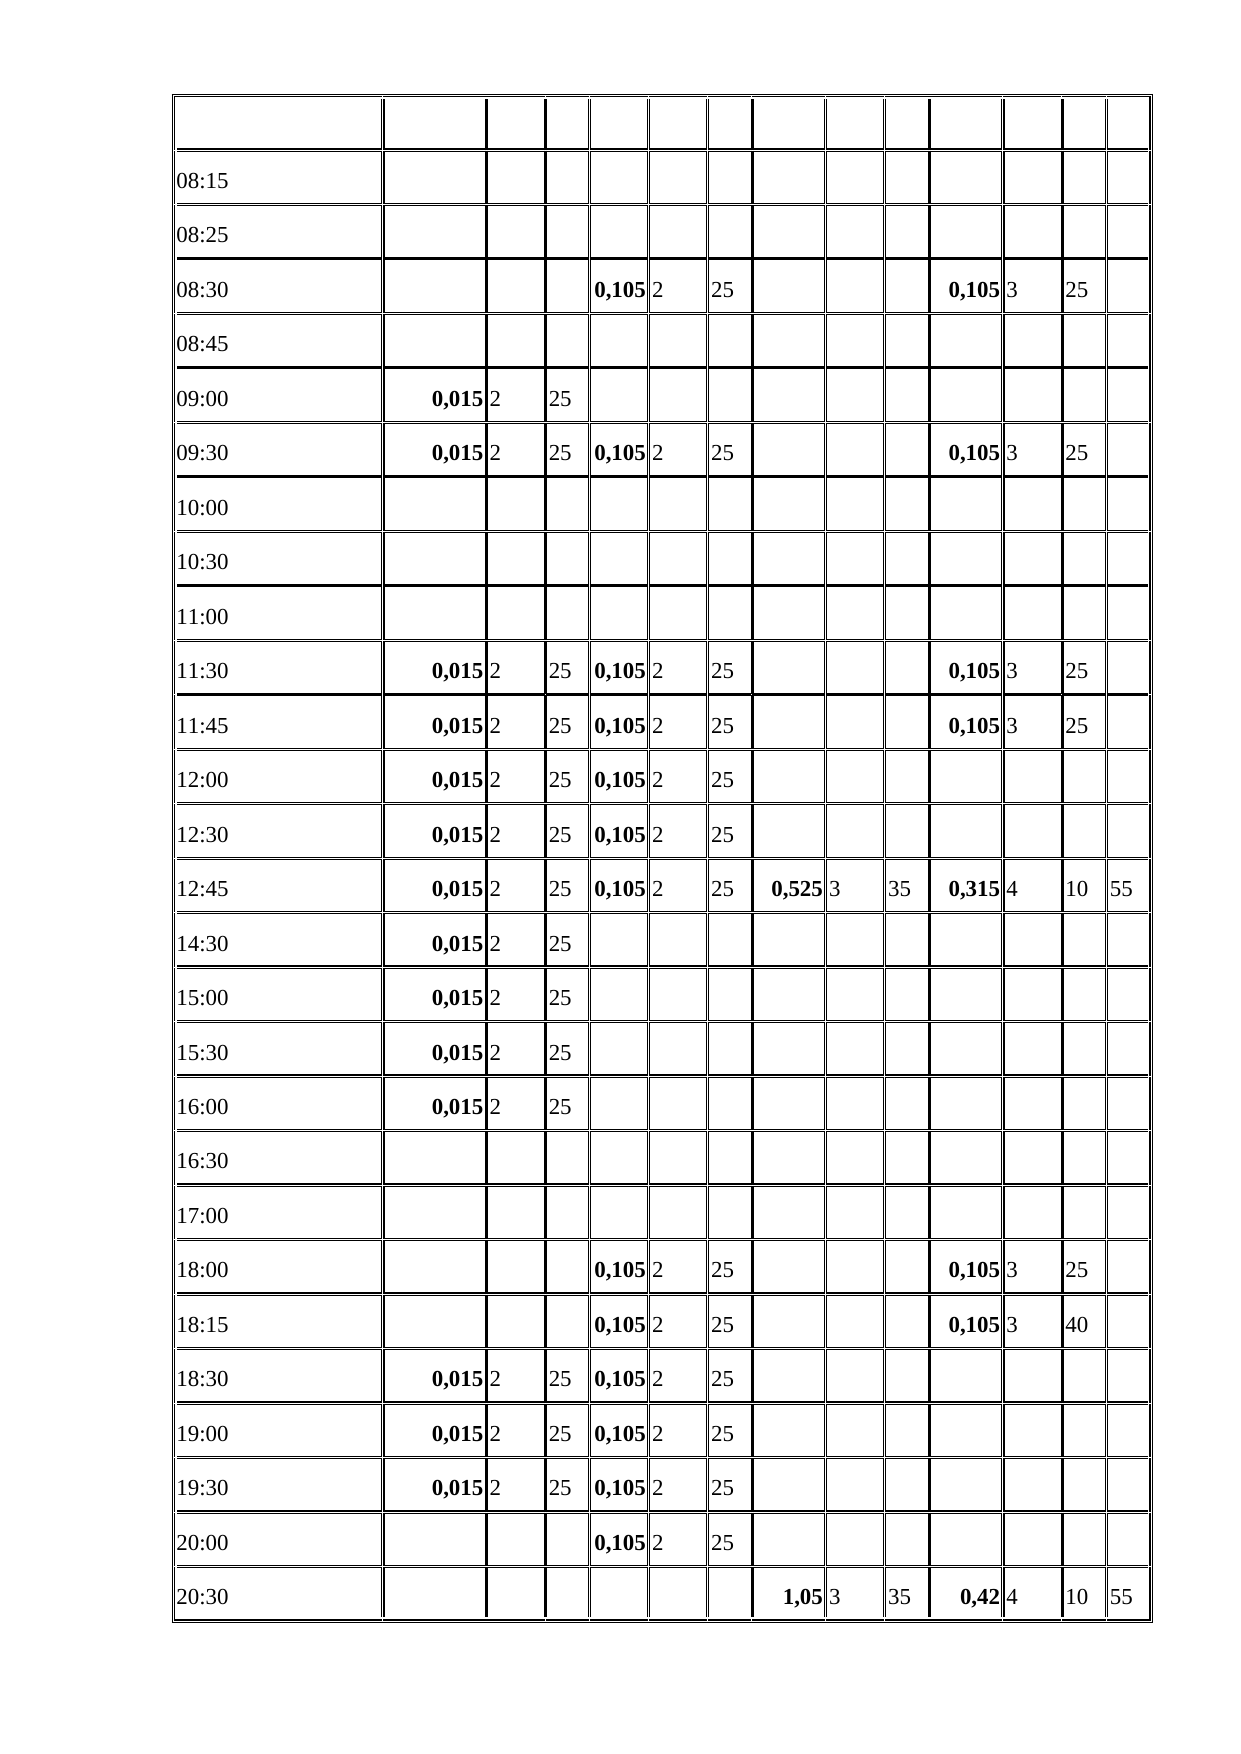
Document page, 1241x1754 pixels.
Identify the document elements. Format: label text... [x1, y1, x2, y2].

table_cell [547, 533, 588, 584]
table_cell [486, 97, 545, 148]
table_cell [709, 1023, 751, 1074]
table_cell 17:00 [175, 1183, 381, 1238]
table_cell [708, 1568, 752, 1619]
table_cell [886, 1132, 928, 1183]
table_cell [931, 587, 1001, 638]
table_cell [488, 152, 544, 203]
table_cell [1108, 1510, 1150, 1564]
table_cell [886, 751, 928, 802]
table_cell [547, 315, 588, 366]
table_cell 3 [827, 860, 883, 911]
table_cell [709, 969, 751, 1020]
table_cell [886, 369, 928, 421]
table_cell [754, 533, 824, 584]
table_cell 2 [650, 1296, 706, 1347]
table_cell [886, 533, 928, 584]
table_cell 25 [709, 424, 751, 475]
table_cell [488, 1187, 544, 1238]
table_cell [1108, 530, 1150, 584]
table_cell [591, 914, 647, 965]
table_cell [1064, 1459, 1105, 1510]
table_cell [1005, 1023, 1061, 1074]
table_cell [545, 1568, 589, 1619]
table_cell [827, 914, 883, 965]
table_cell [1005, 1187, 1061, 1238]
table_cell 0,015 [385, 1459, 485, 1510]
table_cell [826, 97, 885, 148]
table_cell [1005, 1459, 1061, 1510]
table_cell 25 [547, 1459, 588, 1510]
table_cell [827, 1023, 883, 1074]
table_cell [827, 533, 883, 584]
table_cell [1106, 911, 1151, 965]
table_cell 2 [650, 696, 706, 747]
table_cell [827, 587, 883, 638]
table_cell 12:45 [175, 856, 381, 911]
table_cell 25 [709, 1405, 751, 1456]
table_cell [591, 969, 647, 1020]
table_cell 0,015 [385, 805, 485, 856]
table_cell 0,015 [385, 1405, 485, 1456]
table_cell [1064, 315, 1105, 366]
table_cell [931, 206, 1001, 257]
table_cell 3 [1005, 1241, 1061, 1292]
table_cell [931, 1459, 1001, 1510]
table_cell [488, 1241, 544, 1292]
table_cell 25 [709, 1459, 751, 1510]
table_cell 2 [488, 914, 544, 965]
table_cell [1064, 805, 1105, 856]
table_cell 08:45 [173, 312, 383, 366]
table_cell 18:15 [175, 1292, 381, 1347]
table_cell [547, 1296, 588, 1347]
table_cell 08:30 [175, 257, 381, 312]
table_cell [886, 315, 928, 366]
table_cell 0,105 [591, 1241, 647, 1292]
table_cell [886, 152, 928, 203]
table_cell [754, 969, 824, 1020]
table_cell [886, 1350, 928, 1401]
table_cell [827, 1296, 883, 1347]
table_cell [488, 206, 544, 257]
table_cell [383, 1568, 486, 1619]
table_cell [709, 369, 751, 421]
table_cell [929, 95, 1003, 148]
table_cell [385, 478, 485, 529]
table_cell 2 [650, 642, 706, 693]
table_cell 2 [488, 1459, 544, 1510]
table_cell [931, 1023, 1001, 1074]
table_cell 25 [709, 751, 751, 802]
table_cell 2 [488, 860, 544, 911]
table_cell [1005, 315, 1061, 366]
table_cell 25 [547, 1078, 588, 1129]
table_cell 08:25 [173, 203, 383, 257]
table_cell [590, 97, 649, 148]
table_cell [1005, 969, 1061, 1020]
table_cell [931, 1350, 1001, 1401]
table_cell [886, 1078, 928, 1129]
table_cell [1108, 693, 1151, 747]
table_cell [385, 315, 485, 366]
table_cell [1108, 1074, 1150, 1129]
table_cell [1005, 1350, 1061, 1401]
table_cell [709, 1187, 751, 1238]
table_cell [827, 424, 883, 475]
table_cell [488, 1296, 544, 1347]
table_cell [1005, 152, 1061, 203]
table_cell [1108, 639, 1150, 693]
table_cell [827, 1132, 883, 1183]
table_cell 25 [709, 1241, 751, 1292]
table_cell [385, 206, 485, 257]
table_cell [1005, 206, 1061, 257]
table_cell 25 [709, 805, 751, 856]
table_cell [886, 1296, 928, 1347]
table_cell [827, 969, 883, 1020]
table_cell [754, 1350, 824, 1401]
table_cell [547, 478, 588, 529]
table_cell 10:30 [175, 530, 381, 584]
table_cell 2 [488, 369, 544, 421]
table_cell 25 [547, 805, 588, 856]
table_cell [827, 369, 883, 421]
table_cell 0,015 [385, 696, 485, 747]
table_cell [650, 1078, 706, 1129]
table_cell 10 [1062, 1568, 1106, 1619]
table_cell 20:30 [175, 1565, 383, 1619]
table_cell [1062, 97, 1106, 148]
table_cell 25 [547, 1023, 588, 1074]
table_cell [385, 1241, 485, 1292]
table_cell 20:00 [175, 1510, 381, 1564]
table_cell 4 [1003, 1568, 1062, 1619]
table_cell 25 [709, 1350, 751, 1401]
table_cell 0,105 [591, 260, 647, 312]
table_cell [1003, 95, 1062, 148]
table_cell [931, 1514, 1001, 1564]
table_cell 0,105 [931, 696, 1001, 747]
table_cell [488, 1514, 544, 1564]
table_cell [1108, 965, 1150, 1020]
table_cell [650, 315, 706, 366]
table_cell 25 [1064, 424, 1105, 475]
table_cell [1064, 1023, 1105, 1074]
table_cell [754, 1187, 824, 1238]
table_cell [1005, 1514, 1061, 1564]
table_cell 40 [1064, 1296, 1105, 1347]
table_cell [1108, 257, 1149, 312]
table_cell [754, 1132, 824, 1183]
table_cell [931, 533, 1001, 584]
table_cell [1108, 1292, 1150, 1347]
table_cell [754, 805, 824, 856]
table_cell 3 [1005, 696, 1061, 747]
table_cell [886, 424, 928, 475]
table_cell [1106, 1020, 1151, 1074]
table_cell 0,105 [591, 696, 647, 747]
table_cell 18:30 [173, 1347, 383, 1401]
table_cell [1064, 969, 1105, 1020]
table_cell [1108, 584, 1149, 638]
table_cell [709, 587, 751, 638]
table_cell [547, 587, 588, 638]
table_cell [1064, 914, 1105, 965]
table_cell 11:30 [175, 639, 381, 693]
table_cell [754, 206, 824, 257]
table_cell [754, 1241, 824, 1292]
table_cell 10 [1064, 860, 1105, 911]
table_cell 25 [547, 1405, 588, 1456]
table_cell [1064, 1405, 1105, 1456]
table_cell [385, 260, 485, 312]
table_cell 12:00 [175, 748, 381, 802]
table_cell [649, 1568, 708, 1619]
table_cell 3 [1005, 424, 1061, 475]
table_cell [1005, 805, 1061, 856]
table_cell [709, 914, 751, 965]
table_cell 0,105 [591, 860, 647, 911]
table_cell [931, 914, 1001, 965]
table_cell [547, 152, 588, 203]
table_cell 35 [886, 860, 928, 911]
table_cell 25 [1064, 1241, 1105, 1292]
table_cell [591, 206, 647, 257]
table_cell 0,015 [385, 1078, 485, 1129]
table_cell [754, 1459, 824, 1510]
table_cell [886, 478, 928, 529]
table_cell 08:15 [175, 148, 381, 203]
table_cell [886, 969, 928, 1020]
table_cell [488, 1132, 544, 1183]
table_cell 25 [1064, 696, 1105, 747]
table_cell 25 [709, 860, 751, 911]
table_cell [827, 696, 883, 747]
table_cell 0,105 [591, 1514, 647, 1564]
table_cell 25 [547, 860, 588, 911]
table_cell [1106, 421, 1151, 475]
table_cell 2 [650, 860, 706, 911]
table_cell 16:00 [175, 1074, 381, 1129]
table_cell [827, 478, 883, 529]
table_cell 3 [826, 1568, 885, 1619]
table_cell 2 [650, 1405, 706, 1456]
table_cell 0,105 [591, 1405, 647, 1456]
table_cell 2 [488, 805, 544, 856]
table_cell [1108, 475, 1149, 529]
table_cell [754, 914, 824, 965]
table_cell 0,015 [385, 914, 485, 965]
table_cell [488, 533, 544, 584]
table_cell [488, 478, 544, 529]
table_cell [754, 696, 824, 747]
table_cell [1106, 312, 1151, 366]
table_cell [1005, 369, 1061, 421]
table_cell 19:30 [173, 1456, 383, 1510]
table_cell [827, 805, 883, 856]
table_cell 19:00 [175, 1401, 381, 1456]
table_cell [1106, 1129, 1151, 1183]
table_cell 25 [709, 1514, 751, 1564]
table_cell [886, 1514, 928, 1564]
table_cell [385, 533, 485, 584]
table_cell [385, 1514, 485, 1564]
table_cell [886, 914, 928, 965]
table_cell 2 [488, 642, 544, 693]
table_cell [827, 1459, 883, 1510]
table_cell 0,015 [385, 969, 485, 1020]
table_cell 12:30 [173, 802, 383, 856]
table_cell [827, 1514, 883, 1564]
table_cell 0,105 [591, 642, 647, 693]
table_cell 0,105 [591, 1459, 647, 1510]
table_cell [1064, 1132, 1105, 1183]
table_cell 0,525 [754, 860, 824, 911]
table_cell [886, 696, 928, 747]
table_cell [1064, 751, 1105, 802]
table_cell [383, 97, 486, 148]
table_cell 11:00 [175, 584, 381, 638]
table_cell 0,105 [591, 751, 647, 802]
table_cell 25 [547, 1350, 588, 1401]
table_cell 2 [650, 260, 706, 312]
table_cell [886, 587, 928, 638]
table_cell [1005, 478, 1061, 529]
table_cell 10:00 [175, 475, 381, 529]
table_cell [708, 95, 752, 148]
table_cell 25 [709, 1296, 751, 1347]
table_cell 0,105 [931, 424, 1001, 475]
table_cell 25 [1064, 642, 1105, 693]
table_cell [709, 478, 751, 529]
table_cell [1064, 1078, 1105, 1129]
table_cell 2 [650, 1459, 706, 1510]
table_cell 0,315 [931, 860, 1001, 911]
table_cell [709, 533, 751, 584]
table_cell [886, 1187, 928, 1238]
table_cell [886, 1405, 928, 1456]
table_cell 2 [488, 1350, 544, 1401]
table_cell [488, 260, 544, 312]
table_cell [650, 914, 706, 965]
table_cell [931, 315, 1001, 366]
table_cell [591, 1187, 647, 1238]
table_cell 2 [488, 969, 544, 1020]
table_cell [827, 642, 883, 693]
table_cell [486, 1568, 545, 1619]
table_cell [885, 97, 929, 148]
table_cell 0,015 [385, 860, 485, 911]
table_cell 0,015 [385, 751, 485, 802]
table_cell [650, 369, 706, 421]
table_cell 25 [547, 696, 588, 747]
table_cell [754, 1405, 824, 1456]
table_cell [886, 260, 928, 312]
table_cell 55 [1108, 856, 1150, 911]
table_cell [1005, 533, 1061, 584]
table_cell [754, 1296, 824, 1347]
table_cell [1005, 1405, 1061, 1456]
table_cell 4 [1005, 860, 1061, 911]
table_cell [1064, 206, 1105, 257]
table_cell [1005, 587, 1061, 638]
table_cell [931, 369, 1001, 421]
table_cell [650, 1187, 706, 1238]
table_cell [1064, 533, 1105, 584]
table_cell [591, 533, 647, 584]
table_cell 0,105 [591, 805, 647, 856]
table_cell [1064, 1350, 1105, 1401]
table_cell 16:30 [173, 1129, 383, 1183]
table_cell [591, 369, 647, 421]
table_cell [827, 1241, 883, 1292]
table_cell 2 [650, 1514, 706, 1564]
table_cell [591, 478, 647, 529]
table_cell 09:30 [173, 421, 383, 475]
table_cell [754, 587, 824, 638]
table_cell [385, 152, 485, 203]
table_cell 35 [885, 1568, 929, 1619]
table_cell [754, 642, 824, 693]
table_cell [931, 805, 1001, 856]
table_cell [650, 969, 706, 1020]
table_cell 15:00 [175, 965, 381, 1020]
table_cell [1005, 1132, 1061, 1183]
table_cell [827, 260, 883, 312]
table_cell 2 [488, 751, 544, 802]
table_cell [650, 587, 706, 638]
table_cell [547, 1132, 588, 1183]
table_cell 0,015 [385, 1350, 485, 1401]
table_cell 11:45 [173, 693, 381, 747]
table_cell 25 [547, 424, 588, 475]
table_cell [754, 424, 824, 475]
table_cell 25 [1064, 260, 1105, 312]
table_cell [591, 587, 647, 638]
table_cell [754, 478, 824, 529]
table_cell [1064, 152, 1105, 203]
table_cell [709, 315, 751, 366]
table_cell [886, 206, 928, 257]
table_cell [1106, 1238, 1151, 1292]
table_cell [931, 1405, 1001, 1456]
table_cell 0,105 [931, 1241, 1001, 1292]
table_cell 55 [1106, 1565, 1150, 1619]
table_cell [649, 97, 708, 148]
table_cell [547, 1241, 588, 1292]
table_cell [488, 315, 544, 366]
table_cell 0,105 [931, 260, 1001, 312]
table_cell [650, 206, 706, 257]
table_cell [545, 97, 589, 148]
table_cell 3 [1005, 260, 1061, 312]
table_cell 2 [650, 805, 706, 856]
table_cell [1106, 1347, 1151, 1401]
table_cell [1064, 1187, 1105, 1238]
table_cell [931, 1187, 1001, 1238]
table_cell [931, 751, 1001, 802]
table_cell [709, 206, 751, 257]
table_cell 18:00 [173, 1238, 383, 1292]
table_cell [754, 315, 824, 366]
table_cell [931, 1132, 1001, 1183]
table_cell [931, 969, 1001, 1020]
table_cell 0,42 [929, 1565, 1003, 1619]
table_cell [650, 1132, 706, 1183]
table_cell [547, 1187, 588, 1238]
table_cell [827, 1350, 883, 1401]
table_cell [886, 1459, 928, 1510]
table_cell [752, 97, 826, 148]
table_cell [488, 587, 544, 638]
table_cell 0,105 [931, 1296, 1001, 1347]
table_cell [827, 206, 883, 257]
table_cell [1005, 751, 1061, 802]
table_cell [1108, 1401, 1150, 1456]
table_cell 2 [488, 1405, 544, 1456]
table_cell 2 [650, 1350, 706, 1401]
table_cell [1106, 1456, 1151, 1510]
table_cell [931, 478, 1001, 529]
table_cell [709, 1132, 751, 1183]
table_cell [1064, 478, 1105, 529]
table_cell [754, 751, 824, 802]
table_cell [931, 152, 1001, 203]
table_cell 09:00 [175, 366, 381, 421]
table_cell 0,015 [385, 424, 485, 475]
table_cell [754, 369, 824, 421]
table_cell [650, 152, 706, 203]
table_cell 14:30 [173, 911, 383, 965]
table_cell 0,015 [385, 642, 485, 693]
table_cell [591, 1023, 647, 1074]
table_cell 2 [650, 751, 706, 802]
table_cell [547, 260, 588, 312]
table_cell [827, 1405, 883, 1456]
table_cell [886, 1023, 928, 1074]
table_cell 0,015 [385, 1023, 485, 1074]
table_cell 25 [547, 751, 588, 802]
table_cell [1064, 369, 1105, 421]
table_cell [827, 1078, 883, 1129]
table_cell [385, 1132, 485, 1183]
table_cell 25 [547, 969, 588, 1020]
table_cell [709, 1078, 751, 1129]
table_cell [754, 152, 824, 203]
table_cell [1108, 366, 1149, 421]
table_cell [591, 315, 647, 366]
table_cell 2 [488, 424, 544, 475]
table_cell [385, 587, 485, 638]
table_cell [1108, 1183, 1150, 1238]
table_cell [931, 1078, 1001, 1129]
table_cell 3 [1005, 642, 1061, 693]
table_cell [547, 206, 588, 257]
table_cell [754, 260, 824, 312]
table_cell 25 [709, 260, 751, 312]
table_cell [1064, 1514, 1105, 1564]
table_cell 0,105 [591, 1350, 647, 1401]
table_cell [754, 1514, 824, 1564]
table_cell [1106, 203, 1151, 257]
table_cell [754, 1078, 824, 1129]
table_cell 25 [547, 369, 588, 421]
table_cell 25 [547, 642, 588, 693]
table_cell 2 [488, 1023, 544, 1074]
table_cell 25 [709, 696, 751, 747]
table_cell [1064, 587, 1105, 638]
table_cell 0,105 [591, 1296, 647, 1347]
table_cell [886, 1241, 928, 1292]
table_cell [827, 1187, 883, 1238]
table_cell [385, 1187, 485, 1238]
table_cell 25 [709, 642, 751, 693]
table_cell [827, 315, 883, 366]
table_cell 2 [488, 1078, 544, 1129]
table_cell 2 [488, 696, 544, 747]
table_cell 1,05 [752, 1568, 826, 1619]
table_cell [1108, 148, 1150, 203]
table_cell 0,105 [591, 424, 647, 475]
table_cell [1108, 748, 1150, 802]
table_cell 3 [1005, 1296, 1061, 1347]
table_cell [547, 1514, 588, 1564]
table_cell 08:05 [173, 95, 383, 148]
table_cell 0,105 [931, 642, 1001, 693]
table_cell [827, 152, 883, 203]
table_cell 2 [650, 1241, 706, 1292]
table_cell 2 [650, 424, 706, 475]
table_cell [1106, 97, 1149, 148]
table_cell [886, 642, 928, 693]
table_cell [591, 1078, 647, 1129]
table_cell [1106, 802, 1151, 856]
table_cell [590, 1568, 649, 1619]
table_cell 15:30 [173, 1020, 383, 1074]
table_cell [1005, 914, 1061, 965]
table_cell 0,015 [385, 369, 485, 421]
table_cell [827, 751, 883, 802]
table_cell [650, 478, 706, 529]
table_cell [385, 1296, 485, 1347]
table_cell [591, 1132, 647, 1183]
table_cell [709, 152, 751, 203]
table_cell [1005, 1078, 1061, 1129]
table_cell 25 [547, 914, 588, 965]
table_cell [754, 1023, 824, 1074]
table_cell [650, 533, 706, 584]
table_cell [591, 152, 647, 203]
table_cell [650, 1023, 706, 1074]
table_cell [886, 805, 928, 856]
